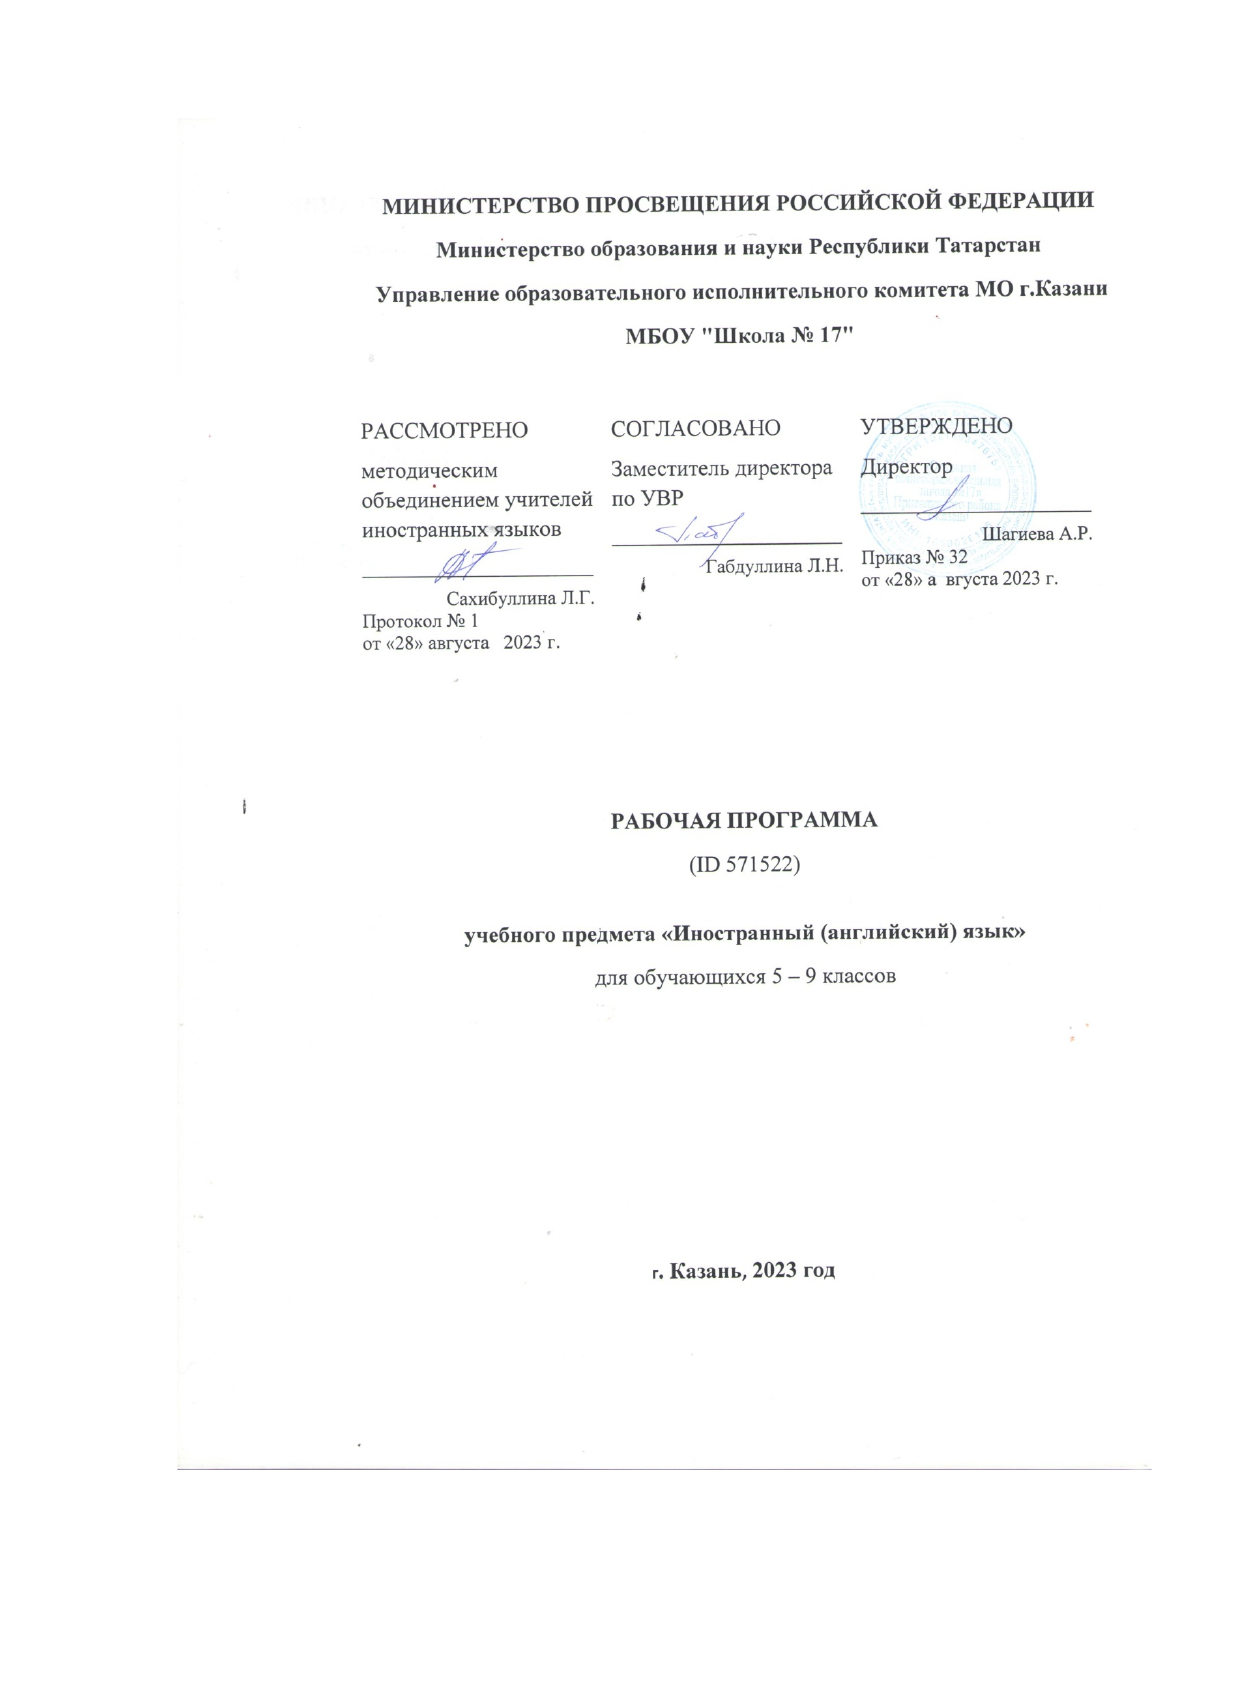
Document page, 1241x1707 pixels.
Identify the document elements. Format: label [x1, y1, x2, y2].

picture [177, 118, 1152, 1470]
